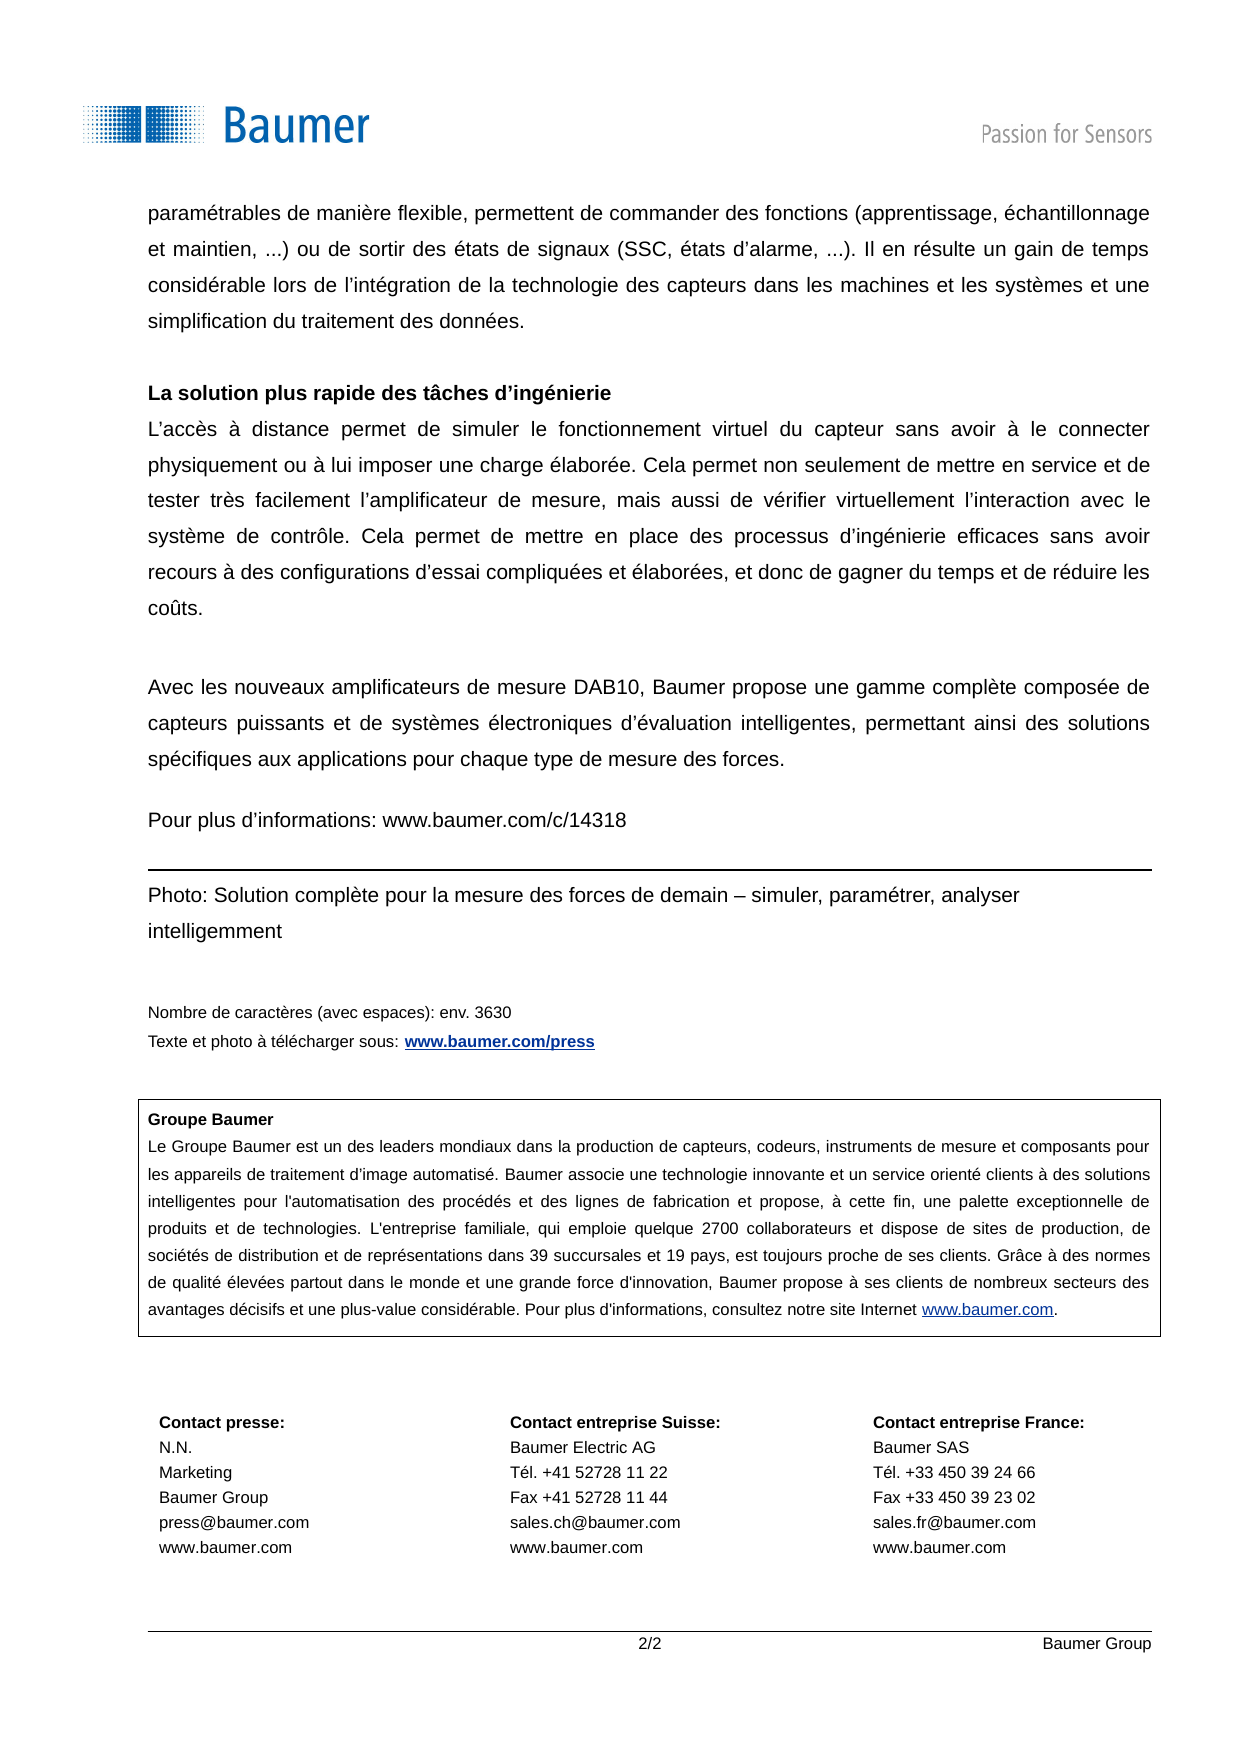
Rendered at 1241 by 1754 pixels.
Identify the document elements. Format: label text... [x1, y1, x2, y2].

text Avec les nouveaux amplificateurs de mesure DAB10, Baumer propose une gamme complète composée de capteurs puissants et de systèmes électroniques d’évaluation intelligentes, permettant ainsi des solutions spécifiques aux applications pour chaque type de mesure des forces. [148, 675, 1152, 771]
text Pour plus d’informations: www.baumer.com/c/14318 [148, 807, 1152, 831]
picture [982, 123, 1152, 143]
text Le Groupe Baumer est un des leaders mondiaux dans la production de capteurs, codeurs, instruments de mesure et composants pour les appareils de traitement d’image automatisé. Baumer associe une technologie innovante et un service orienté clients à des solutions intelligentes pour l'automatisation des procédés et des lignes de fabrication et propose, à cette fin, une palette exceptionnelle de produits et de technologies. L'entreprise familiale, qui emploie quelque 2700 collaborateurs et dispose de sites de production, de sociétés de distribution et de représentations dans 39 succursales et 19 pays, est toujours proche de ses clients. Grâce à des normes de qualité élevées partout dans le monde et une grande force d'innovation, Baumer propose à ses clients de nombreux secteurs des avantages décisifs et une plus-value considérable. Pour plus d'informations, consultez notre site Internet www.baumer.com. [139, 1126, 1160, 1336]
table_header Contact presse: N.N. Marketing Baumer Group press@baumer.com www.baumer.com [148, 1409, 498, 1558]
text La solution plus rapide des tâches d’ingénierie [148, 381, 1152, 404]
text Groupe Baumer [139, 1100, 1160, 1126]
table_header Contact entreprise Suisse: Baumer Electric AG Tél. +41 52728 11 22 Fax +41 52728 11 44 sales.ch@baumer.com www.baumer.com [499, 1409, 862, 1558]
text Photo: Solution complète pour la mesure des forces de demain – simuler, paramétrer, analyser intelligemment [148, 883, 1152, 943]
text L’accès à distance permet de simuler le fonctionnement virtuel du capteur sans avoir à le connecter physiquement ou à lui imposer une charge élaborée. Cela permet non seulement de mettre en service et de tester très facilement l’amplificateur de mesure, mais aussi de vérifier virtuellement l’interaction avec le système de contrôle. Cela permet de mettre en place des processus d’ingénierie efficaces sans avoir recours à des configurations d’essai compliquées et élaborées, et donc de gagner du temps et de réduire les coûts. [148, 416, 1152, 620]
table_header Contact entreprise France: Baumer SAS Tél. +33 450 39 24 66 Fax +33 450 39 23 02 sales.fr@baumer.com www.baumer.com [862, 1409, 1178, 1558]
text Texte et photo à télécharger sous: www.baumer.com/press [148, 1032, 1152, 1051]
text Nombre de caractères (avec espaces): env. 3630 [148, 1003, 1152, 1022]
picture [83, 106, 370, 143]
